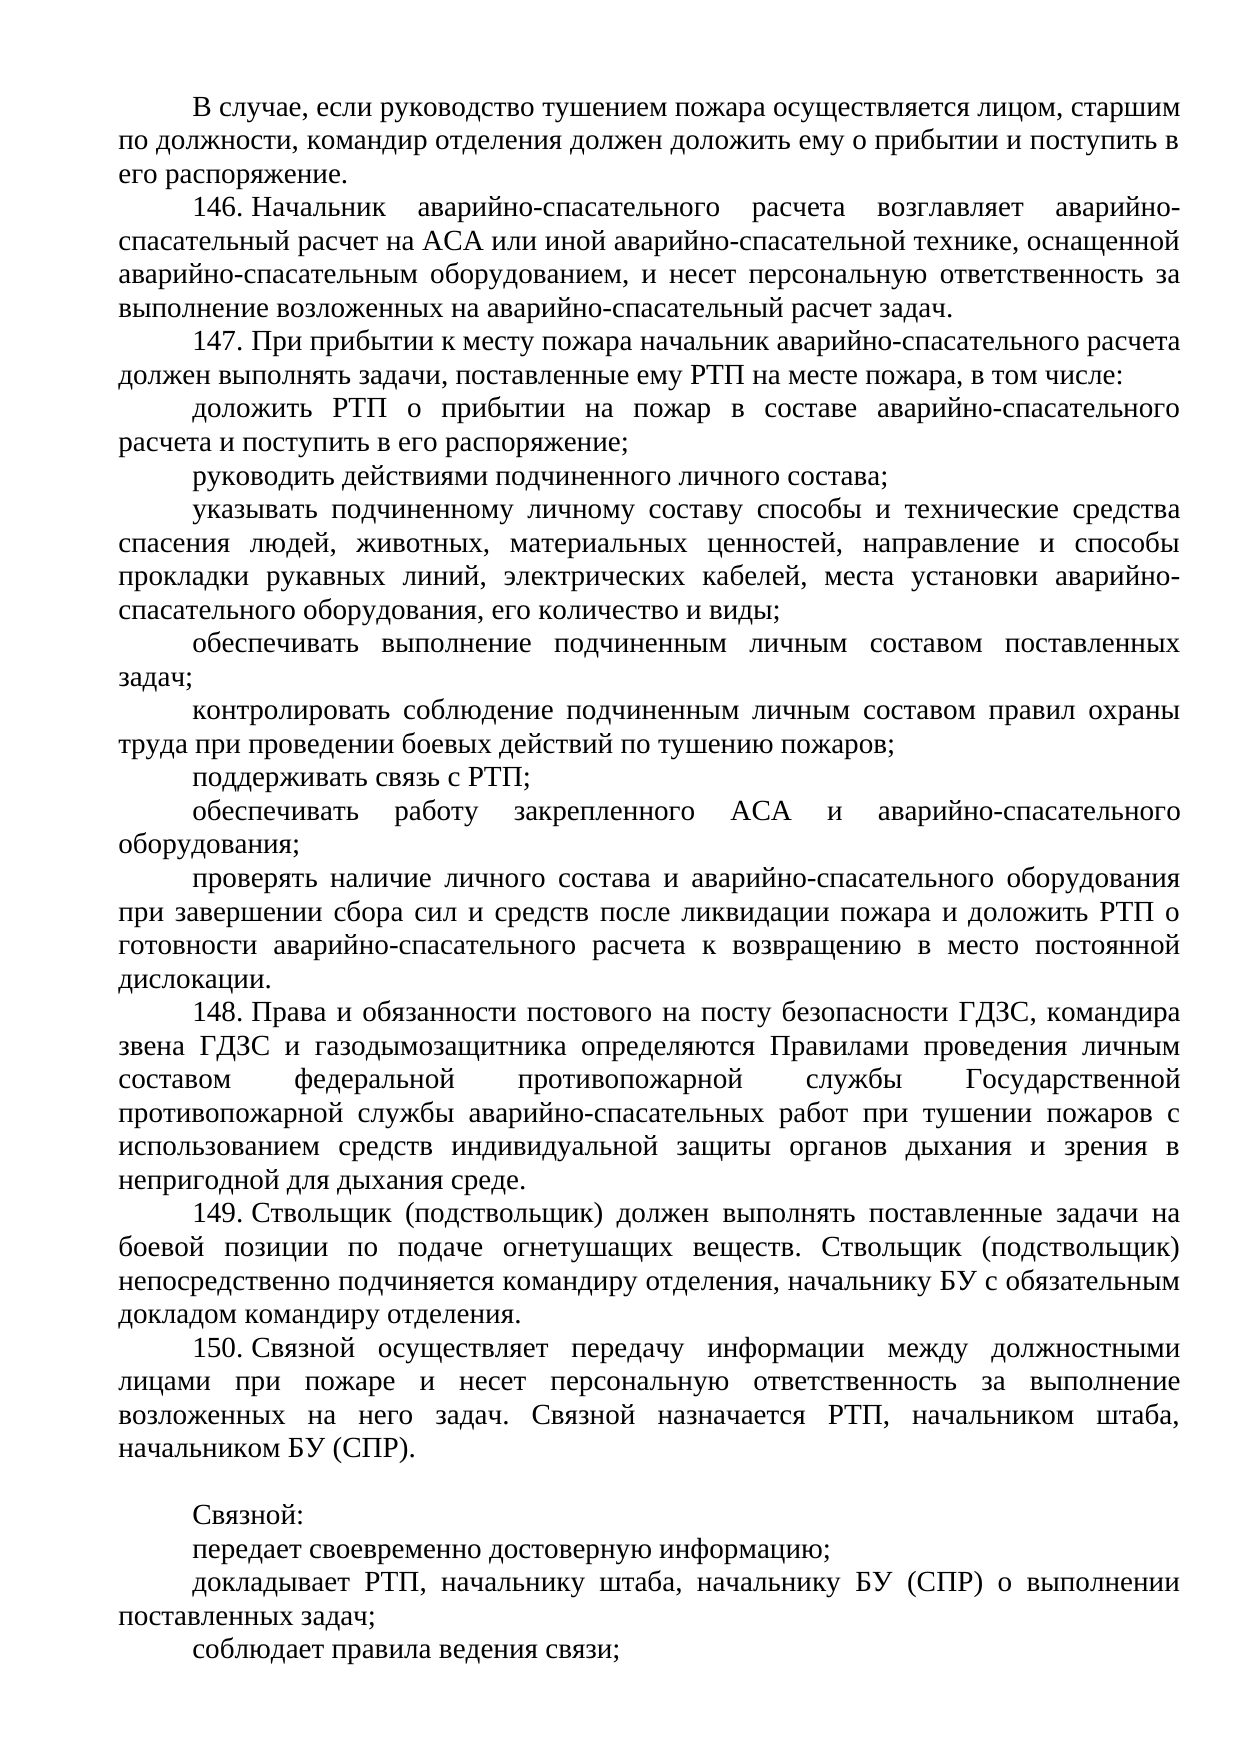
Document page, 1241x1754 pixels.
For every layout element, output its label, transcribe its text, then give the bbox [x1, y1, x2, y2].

list Ствольщик (подствольщик) должен выполнять поставленные задачи на боевой позиции по подаче огнетушащих веществ. Ствольщик (подствольщик) непосредственно подчиняется командиру отделения, начальнику БУ с обязательным докладом командиру отделения. [118, 1196, 1181, 1330]
list При прибытии к месту пожара начальник аварийно-спасательного расчета должен выполнять задачи, поставленные ему РТП на месте пожара, в том числе: [118, 323, 1181, 391]
text проверять наличие личного состава и аварийно-спасательного оборудования при завершении сбора сил и средств после ликвидации пожара и доложить РТП о готовности аварийно-спасательного расчета к возвращению в место постоянной дислокации. [118, 860, 1181, 994]
text соблюдает правила ведения связи; [118, 1632, 1181, 1665]
text В случае, если руководство тушением пожара осуществляется лицом, старшим по должности, командир отделения должен доложить ему о прибытии и поступить в его распоряжение. [118, 89, 1181, 189]
text контролировать соблюдение подчиненным личным составом правил охраны труда при проведении боевых действий по тушению пожаров; [118, 692, 1181, 759]
text передает своевременно достоверную информацию; [118, 1531, 1181, 1564]
text поддерживать связь с РТП; [118, 759, 1181, 793]
text указывать подчиненному личному составу способы и технические средства спасения людей, животных, материальных ценностей, направление и способы прокладки рукавных линий, электрических кабелей, места установки аварийно- спасательного оборудования, его количество и виды; [118, 491, 1181, 625]
text обеспечивать выполнение подчиненным личным составом поставленных задач; [118, 625, 1181, 692]
text доложить РТП о прибытии на пожар в составе аварийно-спасательного расчета и поступить в его распоряжение; [118, 391, 1181, 458]
text руководить действиями подчиненного личного состава; [118, 458, 1181, 491]
list Начальник аварийно-спасательного расчета возглавляет аварийно- спасательный расчет на АСА или иной аварийно-спасательной технике, оснащенной аварийно-спасательным оборудованием, и несет персональную ответственность за выполнение возложенных на аварийно-спасательный расчет задач. [118, 189, 1181, 323]
text Связной: [118, 1497, 1181, 1531]
text докладывает РТП, начальнику штаба, начальнику БУ (СПР) о выполнении поставленных задач; [118, 1564, 1181, 1632]
text обеспечивать работу закрепленного АСА и аварийно-спасательного оборудования; [118, 793, 1181, 860]
list Права и обязанности постового на посту безопасности ГДЗС, командира звена ГДЗС и газодымозащитника определяются Правилами проведения личным составом федеральной противопожарной службы Государственной противопожарной службы аварийно-спасательных работ при тушении пожаров с использованием средств индивидуальной защиты органов дыхания и зрения в непригодной для дыхания среде. [118, 994, 1181, 1196]
list Связной осуществляет передачу информации между должностными лицами при пожаре и несет персональную ответственность за выполнение возложенных на него задач. Связной назначается РТП, начальником штаба, начальником БУ (СПР). [118, 1330, 1181, 1464]
